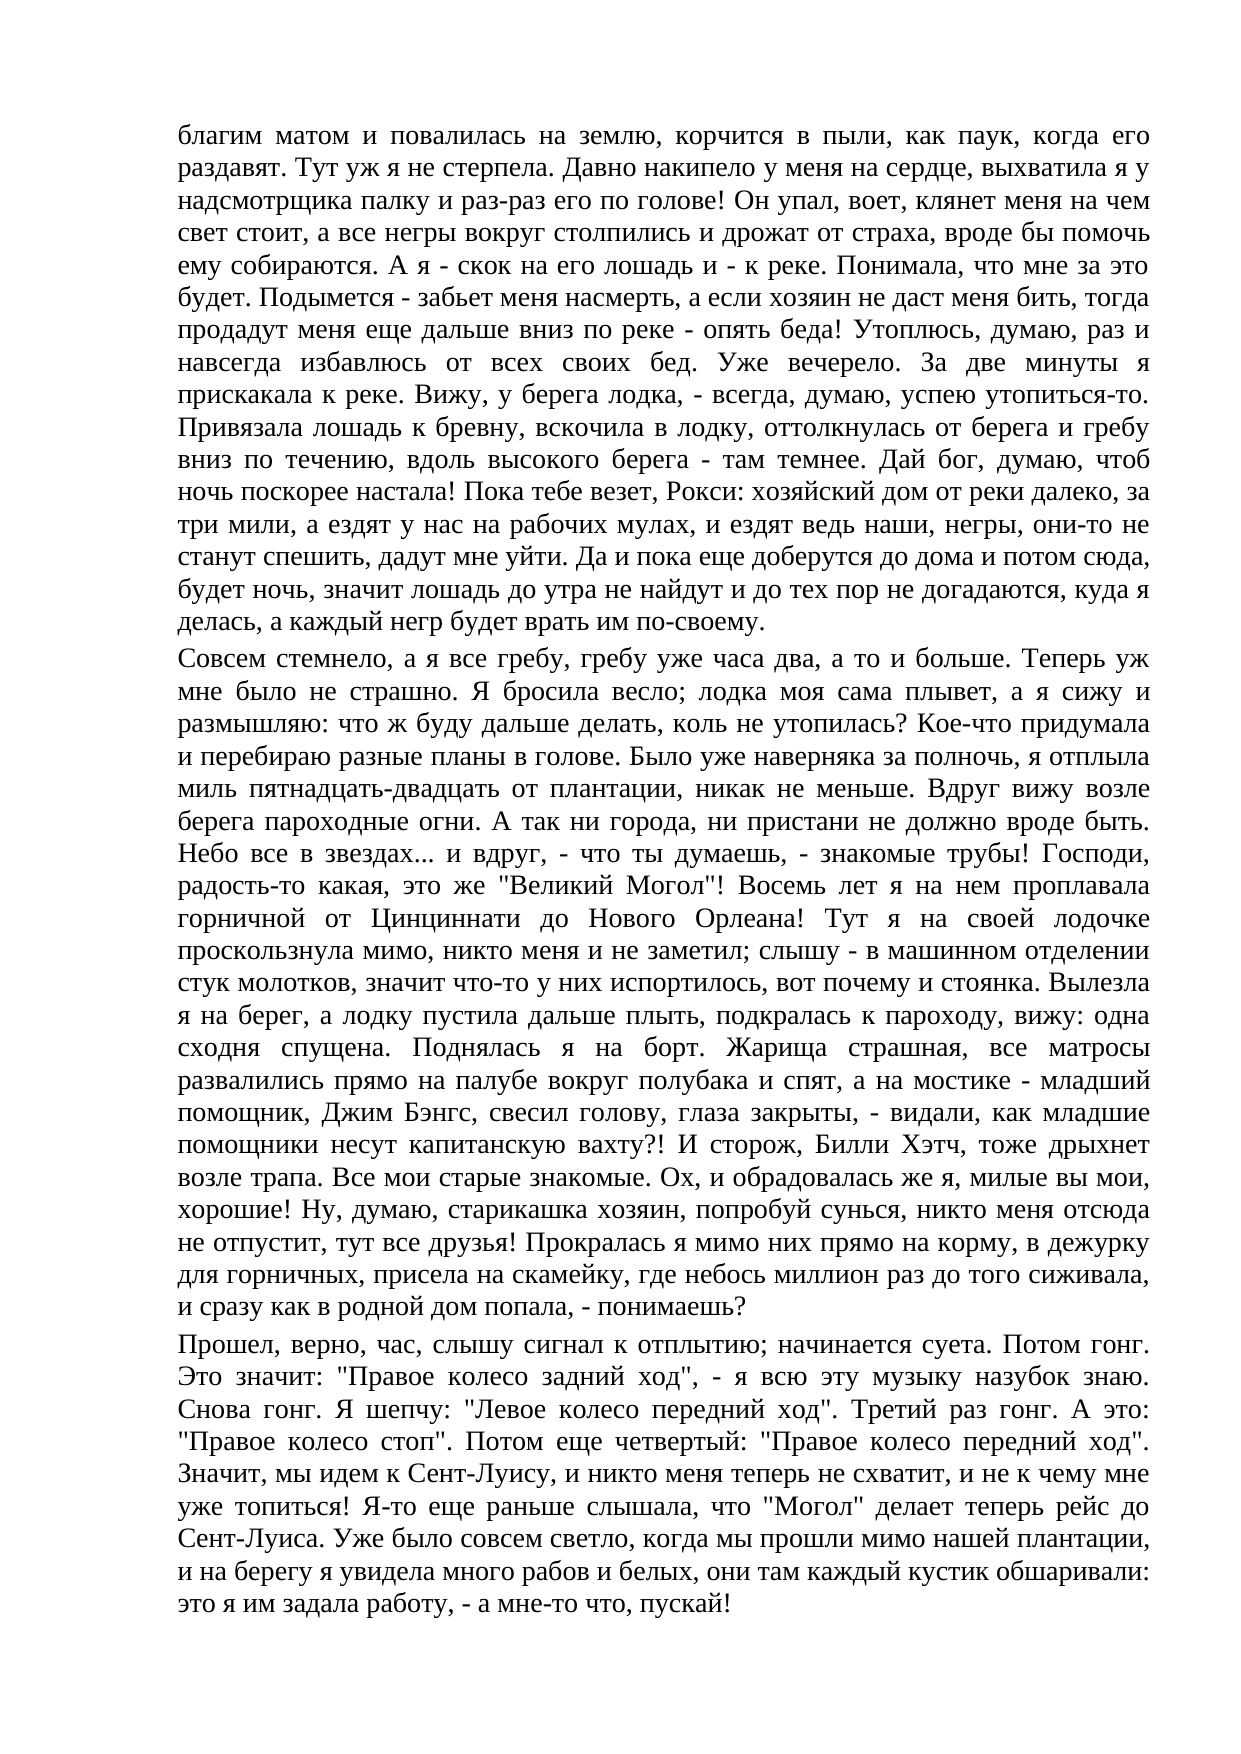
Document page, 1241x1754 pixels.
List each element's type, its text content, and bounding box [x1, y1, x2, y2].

text Прошел, верно, час, слышу сигнал к отплытию; начинается суета. Потом гонг. Это значит: "Правое колесо задний ход", - я всю эту музыку назубок знаю. Снова гонг. Я шепчу: "Левое колесо передний ход". Третий раз гонг. А это: "Правое колесо стоп". Потом еще четвертый: "Правое колесо передний ход". Значит, мы идем к Сент-Луису, и никто меня теперь не схватит, и не к чему мне уже топиться! Я-то еще раньше слышала, что "Могол" делает теперь рейс до Сент-Луиса. Уже было совсем светло, когда мы прошли мимо нашей плантации, и на берегу я увидела много рабов и белых, они там каждый кустик обшаривали: это я им задала работу, - а мне-то что, пускай! [177, 1327, 1152, 1618]
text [177, 118, 1152, 636]
text Совсем стемнело, а я все гребу, гребу уже часа два, а то и больше. Теперь уж мне было не страшно. Я бросила весло; лодка моя сама плывет, а я сижу и размышляю: что ж буду дальше делать, коль не утопилась? Кое-что придумала и перебираю разные планы в голове. Было уже наверняка за полночь, я отплыла миль пятнадцать-двадцать от плантации, никак не меньше. Вдруг вижу возле берега пароходные огни. А так ни города, ни пристани не должно вроде быть. Небо все в звездах... и вдруг, - что ты думаешь, - знакомые трубы! Господи, радость-то какая, это же "Великий Могол"! Восемь лет я на нем проплавала горничной от Цинциннати до Нового Орлеана! Тут я на своей лодочке проскользнула мимо, никто меня и не заметил; слышу - в машинном отделении стук молотков, значит что-то у них испортилось, вот почему и стоянка. Вылезла я на берег, а лодку пустила дальше плыть, подкралась к пароходу, вижу: одна сходня спущена. Поднялась я на борт. Жарища страшная, все матросы развалились прямо на палубе вокруг полубака и спят, а на мостике - младший помощник, Джим Бэнгс, свесил голову, глаза закрыты, - видали, как младшие помощники несут капитанскую вахту?! И сторож, Билли Хэтч, тоже дрыхнет возле трапа. Все мои старые знакомые. Ох, и обрадовалась же я, милые вы мои, хорошие! Ну, думаю, старикашка хозяин, попробуй сунься, никто меня отсюда не отпустит, тут все друзья! Прокралась я мимо них прямо на корму, в дежурку для горничных, присела на скамейку, где небось миллион раз до того сиживала, и сразу как в родной дом попала, - понимаешь? [177, 642, 1152, 1322]
